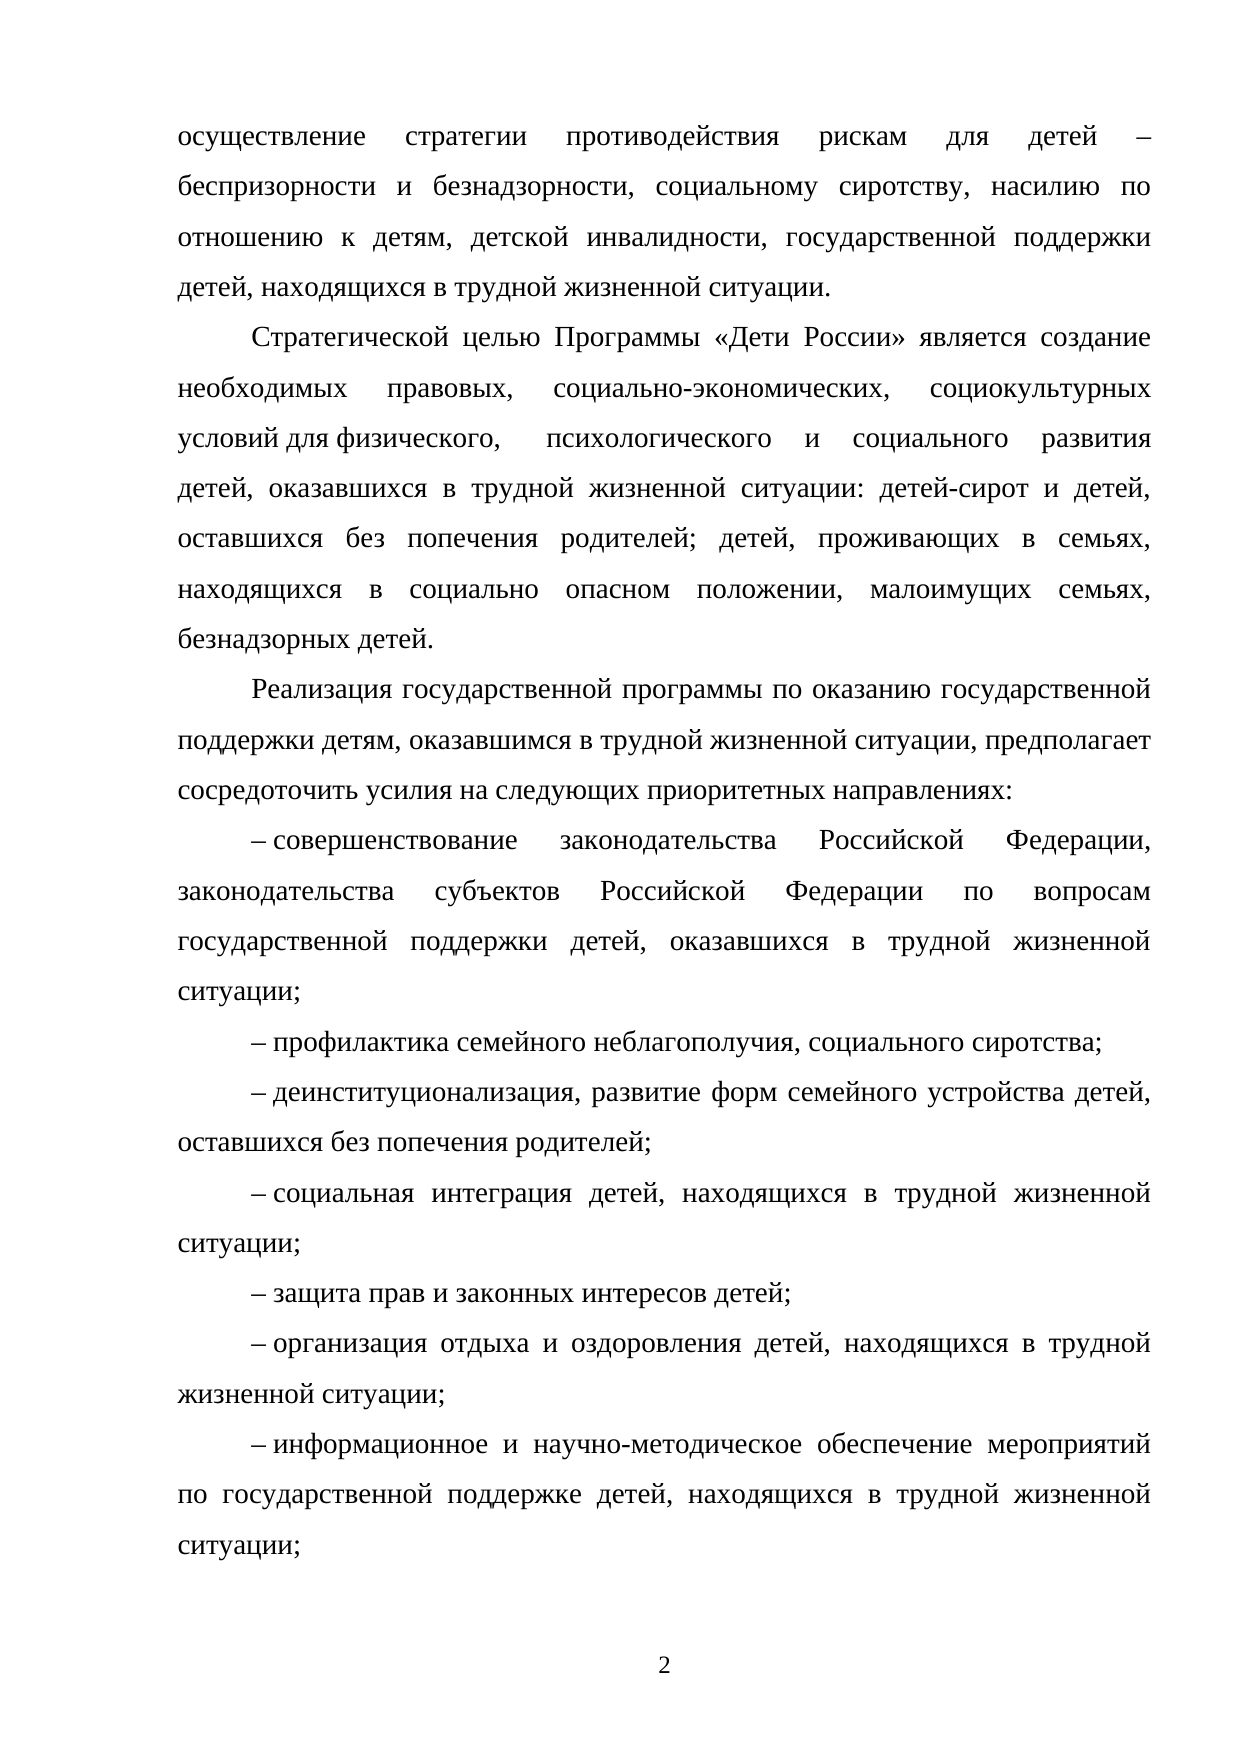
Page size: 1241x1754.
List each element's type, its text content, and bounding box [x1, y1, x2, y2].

text – социальная интеграция детей, находящихся в трудной жизненной ситуации; [177, 1175, 1152, 1258]
text Стратегической целью Программы «Дети России» является создание необходимых правовых, социально-экономических, социокультурных условий для физического, психологического и социального развития детей, оказавшихся в трудной жизненной ситуации: детей-сирот и детей, оставшихся без попечения родителей; детей, проживающих в семьях, находящихся в социально опасном положении, малоимущих семьях, безнадзорных детей. [177, 319, 1152, 655]
text – совершенствование законодательства Российской Федерации, законодательства субъектов Российской Федерации по вопросам государственной поддержки детей, оказавшихся в трудной жизненной ситуации; [177, 822, 1152, 1007]
text Реализация государственной программы по оказанию государственной поддержки детям, оказавшимся в трудной жизненной ситуации, предполагает сосредоточить усилия на следующих приоритетных направлениях: [177, 672, 1152, 806]
text – профилактика семейного неблагополучия, социального сиротства; [177, 1024, 1152, 1057]
text – информационное и научно-методическое обеспечение мероприятий по государственной поддержке детей, находящихся в трудной жизненной ситуации; [177, 1426, 1152, 1560]
text – защита прав и законных интересов детей; [177, 1275, 1152, 1309]
text – деинституционализация, развитие форм семейного устройства детей, оставшихся без попечения родителей; [177, 1074, 1152, 1158]
text – организация отдыха и оздоровления детей, находящихся в трудной жизненной ситуации; [177, 1326, 1152, 1409]
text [177, 118, 1152, 303]
